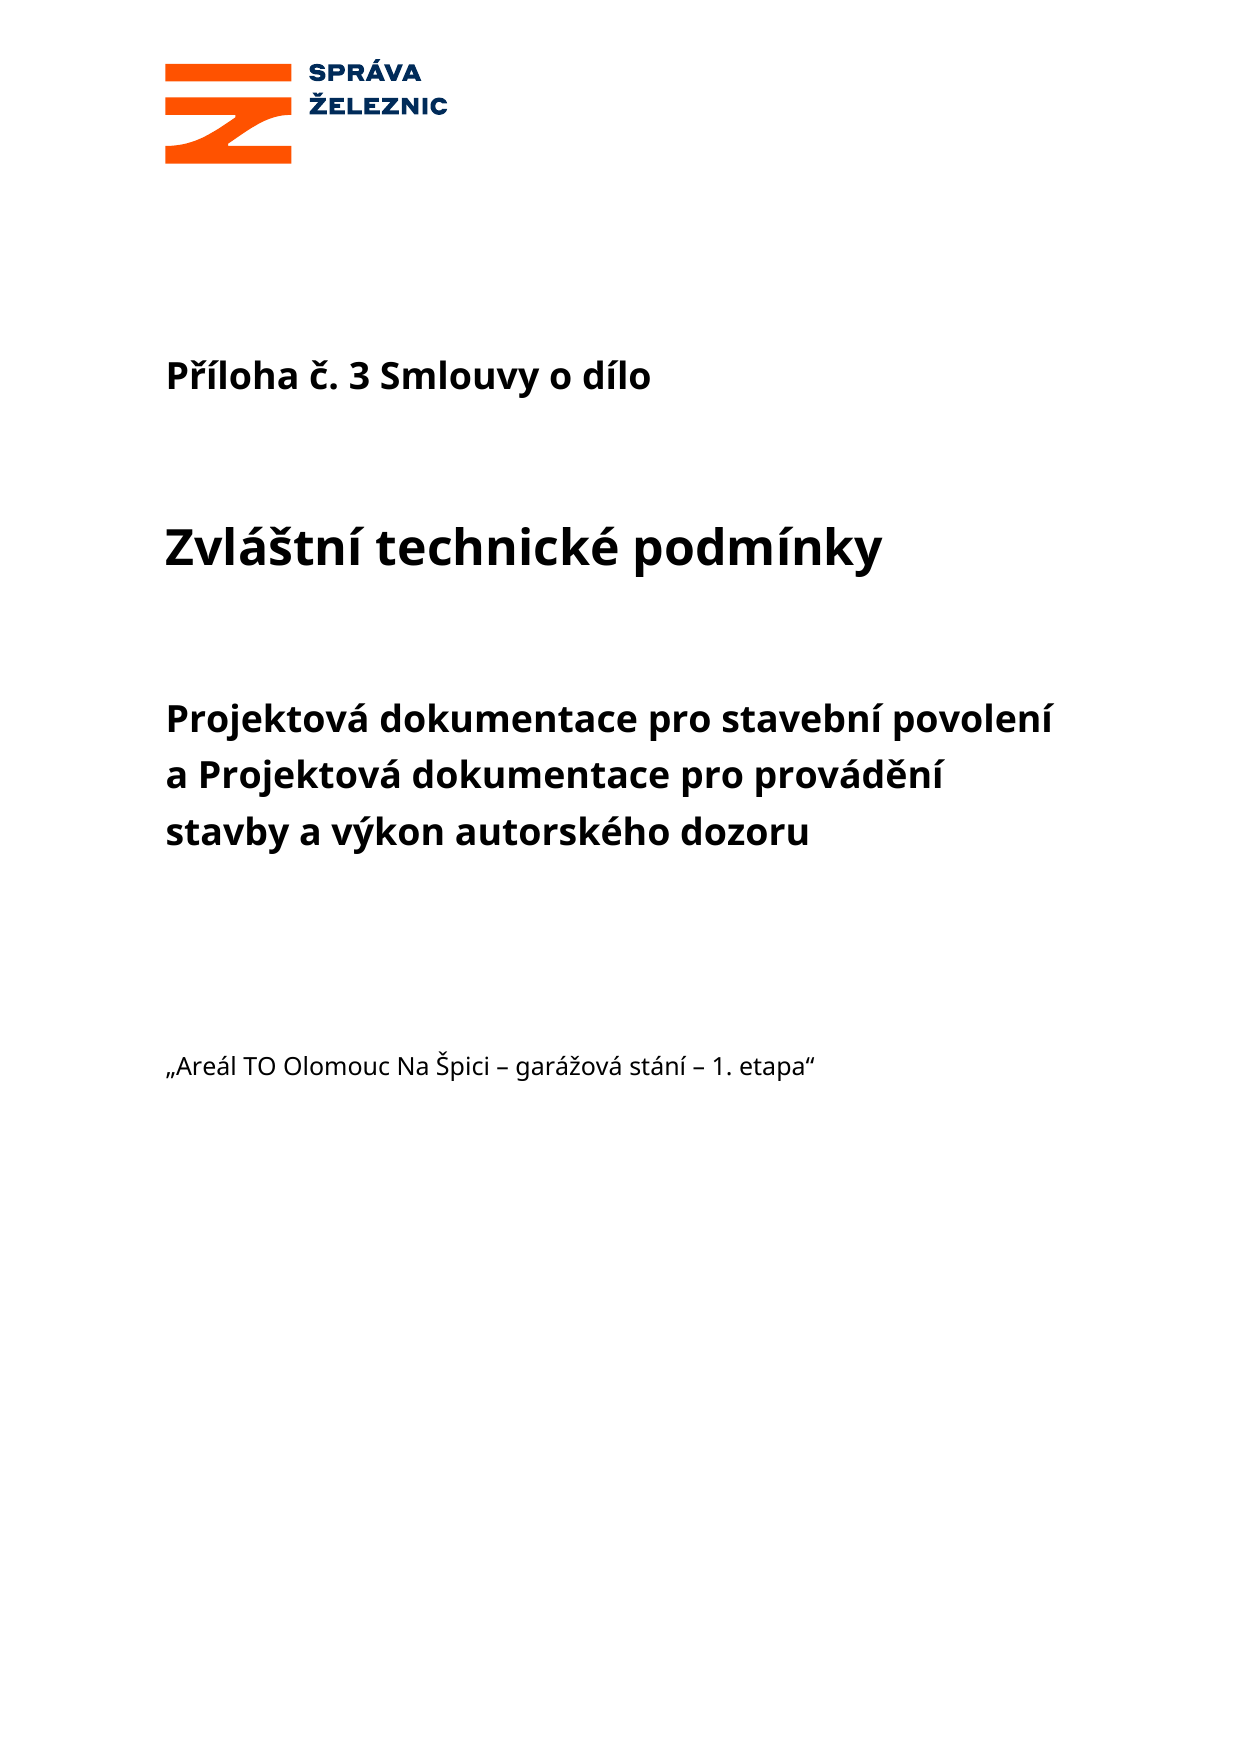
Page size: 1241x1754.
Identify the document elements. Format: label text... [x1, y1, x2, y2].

text Příloha č. 3 Smlouvy o dílo [165, 349, 1075, 400]
text Zvláštní technické podmínky [165, 512, 1075, 580]
text Projektová dokumentace pro stavební povolení a Projektová dokumentace pro provádění stavby a výkon autorského dozoru [165, 693, 1075, 856]
